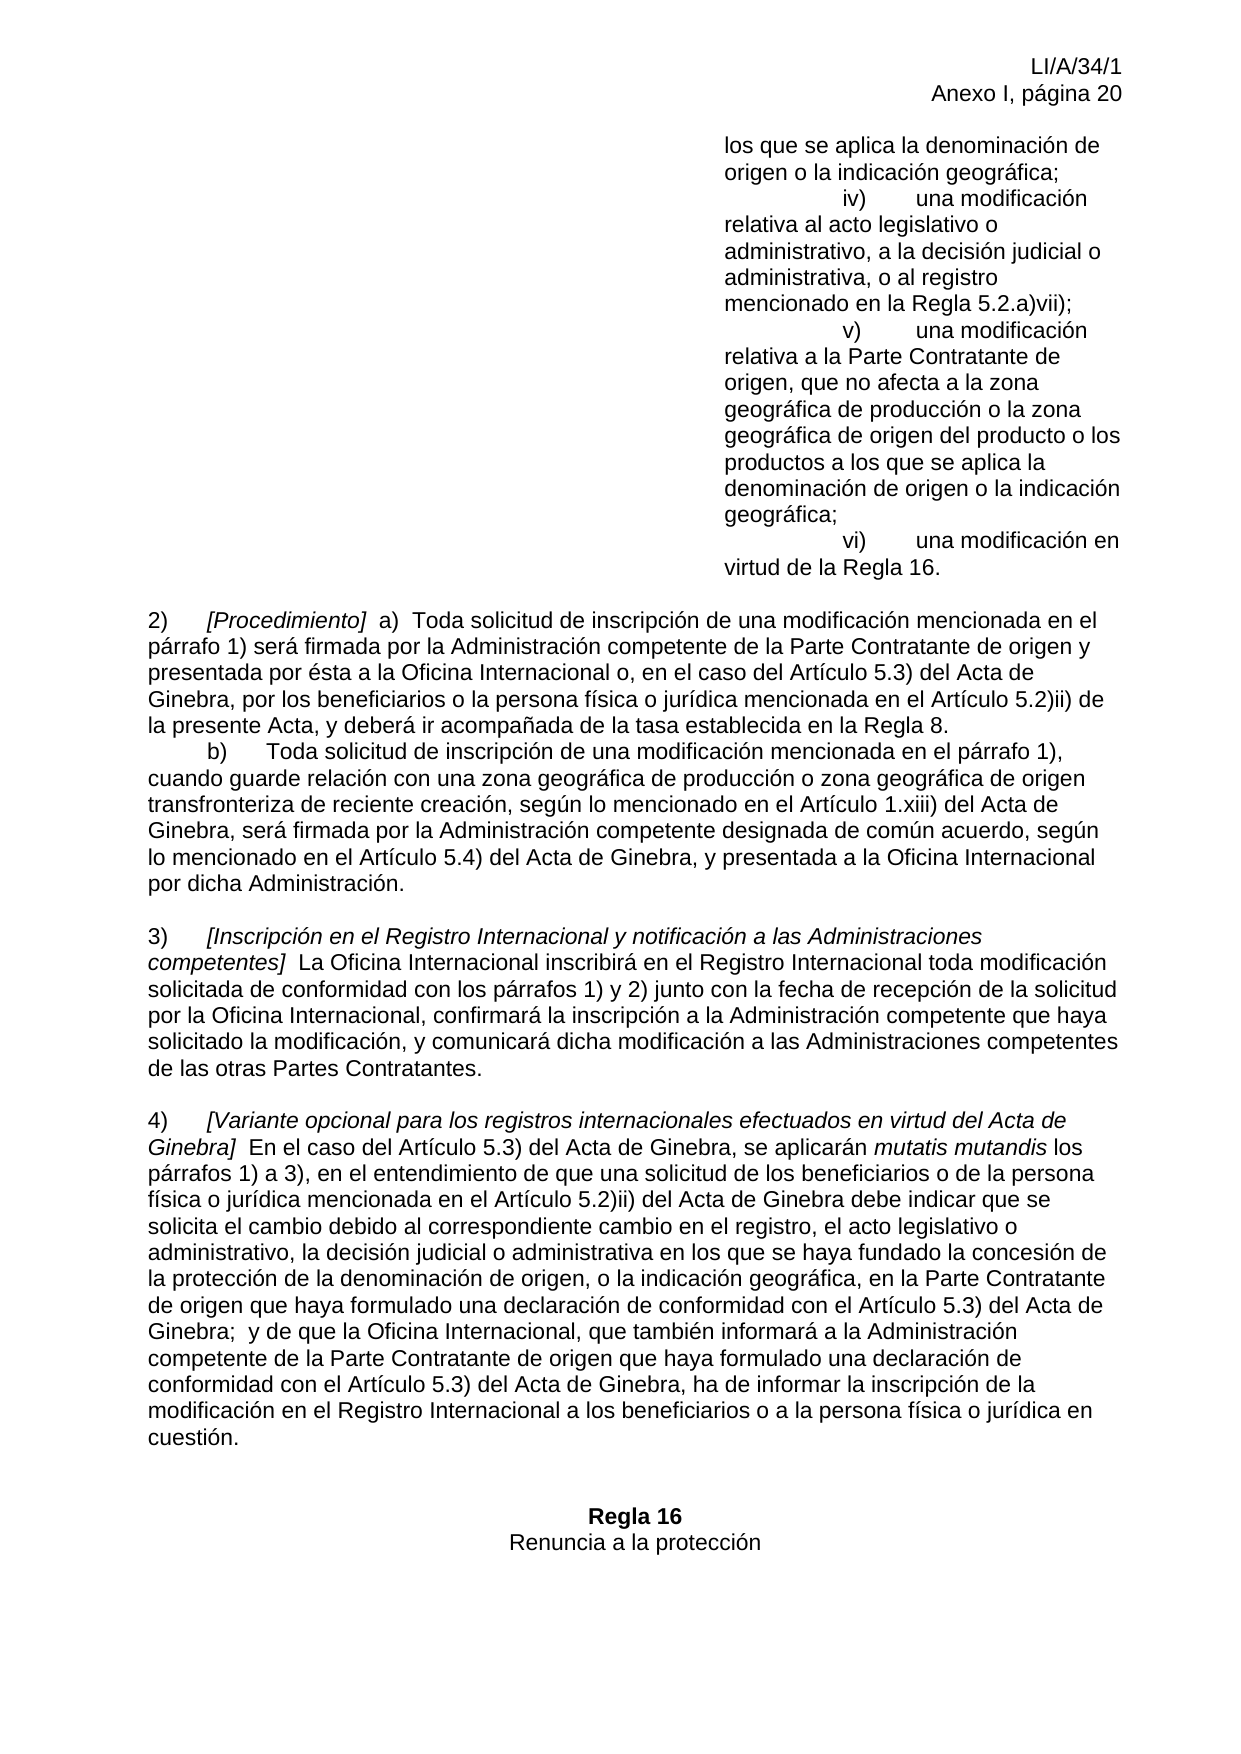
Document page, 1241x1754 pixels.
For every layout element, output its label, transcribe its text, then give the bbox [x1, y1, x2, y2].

text vi) una modificación en virtud de la Regla 16. [724, 527, 1122, 580]
text v) una modificación relativa a la Parte Contratante de origen, que no afecta a la zona geográfica de producción o la zona geográfica de origen del producto o los productos a los que se aplica la denominación de origen o la indicación geográfica; [724, 317, 1122, 527]
text Regla 16 [148, 1503, 1122, 1529]
text 2) [Procedimiento] a) Toda solicitud de inscripción de una modificación mencionada en el párrafo 1) será firmada por la Administración competente de la Parte Contratante de origen y presentada por ésta a la Oficina Internacional o, en el caso del Artículo 5.3) del Acta de Ginebra, por los beneficiarios o la persona física o jurídica mencionada en el Artículo 5.2)ii) de la presente Acta, y deberá ir acompañada de la tasa establecida en la Regla 8. [148, 607, 1122, 738]
text iv) una modificación relativa al acto legislativo o administrativo, a la decisión judicial o administrativa, o al registro mencionado en la Regla 5.2.a)vii); [724, 185, 1122, 317]
text Renuncia a la protección [148, 1529, 1122, 1555]
text 4) [Variante opcional para los registros internacionales efectuados en virtud del Acta de Ginebra] En el caso del Artículo 5.3) del Acta de Ginebra, se aplicarán mutatis mutandis los párrafos 1) a 3), en el entendimiento de que una solicitud de los beneficiarios o de la persona física o jurídica mencionada en el Artículo 5.2)ii) del Acta de Ginebra debe indicar que se solicita el cambio debido al correspondiente cambio en el registro, el acto legislativo o administrativo, la decisión judicial o administrativa en los que se haya fundado la concesión de la protección de la denominación de origen, o la indicación geográfica, en la Parte Contratante de origen que haya formulado una declaración de conformidad con el Artículo 5.3) del Acta de Ginebra; y de que la Oficina Internacional, que también informará a la Administración competente de la Parte Contratante de origen que haya formulado una declaración de conformidad con el Artículo 5.3) del Acta de Ginebra, ha de informar la inscripción de la modificación en el Registro Internacional a los beneficiarios o a la persona física o jurídica en cuestión. [148, 1107, 1122, 1450]
text b) Toda solicitud de inscripción de una modificación mencionada en el párrafo 1), cuando guarde relación con una zona geográfica de producción o zona geográfica de origen transfronteriza de reciente creación, según lo mencionado en el Artículo 1.xiii) del Acta de Ginebra, será firmada por la Administración competente designada de común acuerdo, según lo mencionado en el Artículo 5.4) del Acta de Ginebra, y presentada a la Oficina Internacional por dicha Administración. [148, 738, 1122, 896]
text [724, 132, 1122, 185]
text 3) [Inscripción en el Registro Internacional y notificación a las Administraciones competentes] La Oficina Internacional inscribirá en el Registro Internacional toda modificación solicitada de conformidad con los párrafos 1) y 2) junto con la fecha de recepción de la solicitud por la Oficina Internacional, confirmará la inscripción a la Administración competente que haya solicitado la modificación, y comunicará dicha modificación a las Administraciones competentes de las otras Partes Contratantes. [148, 923, 1122, 1081]
